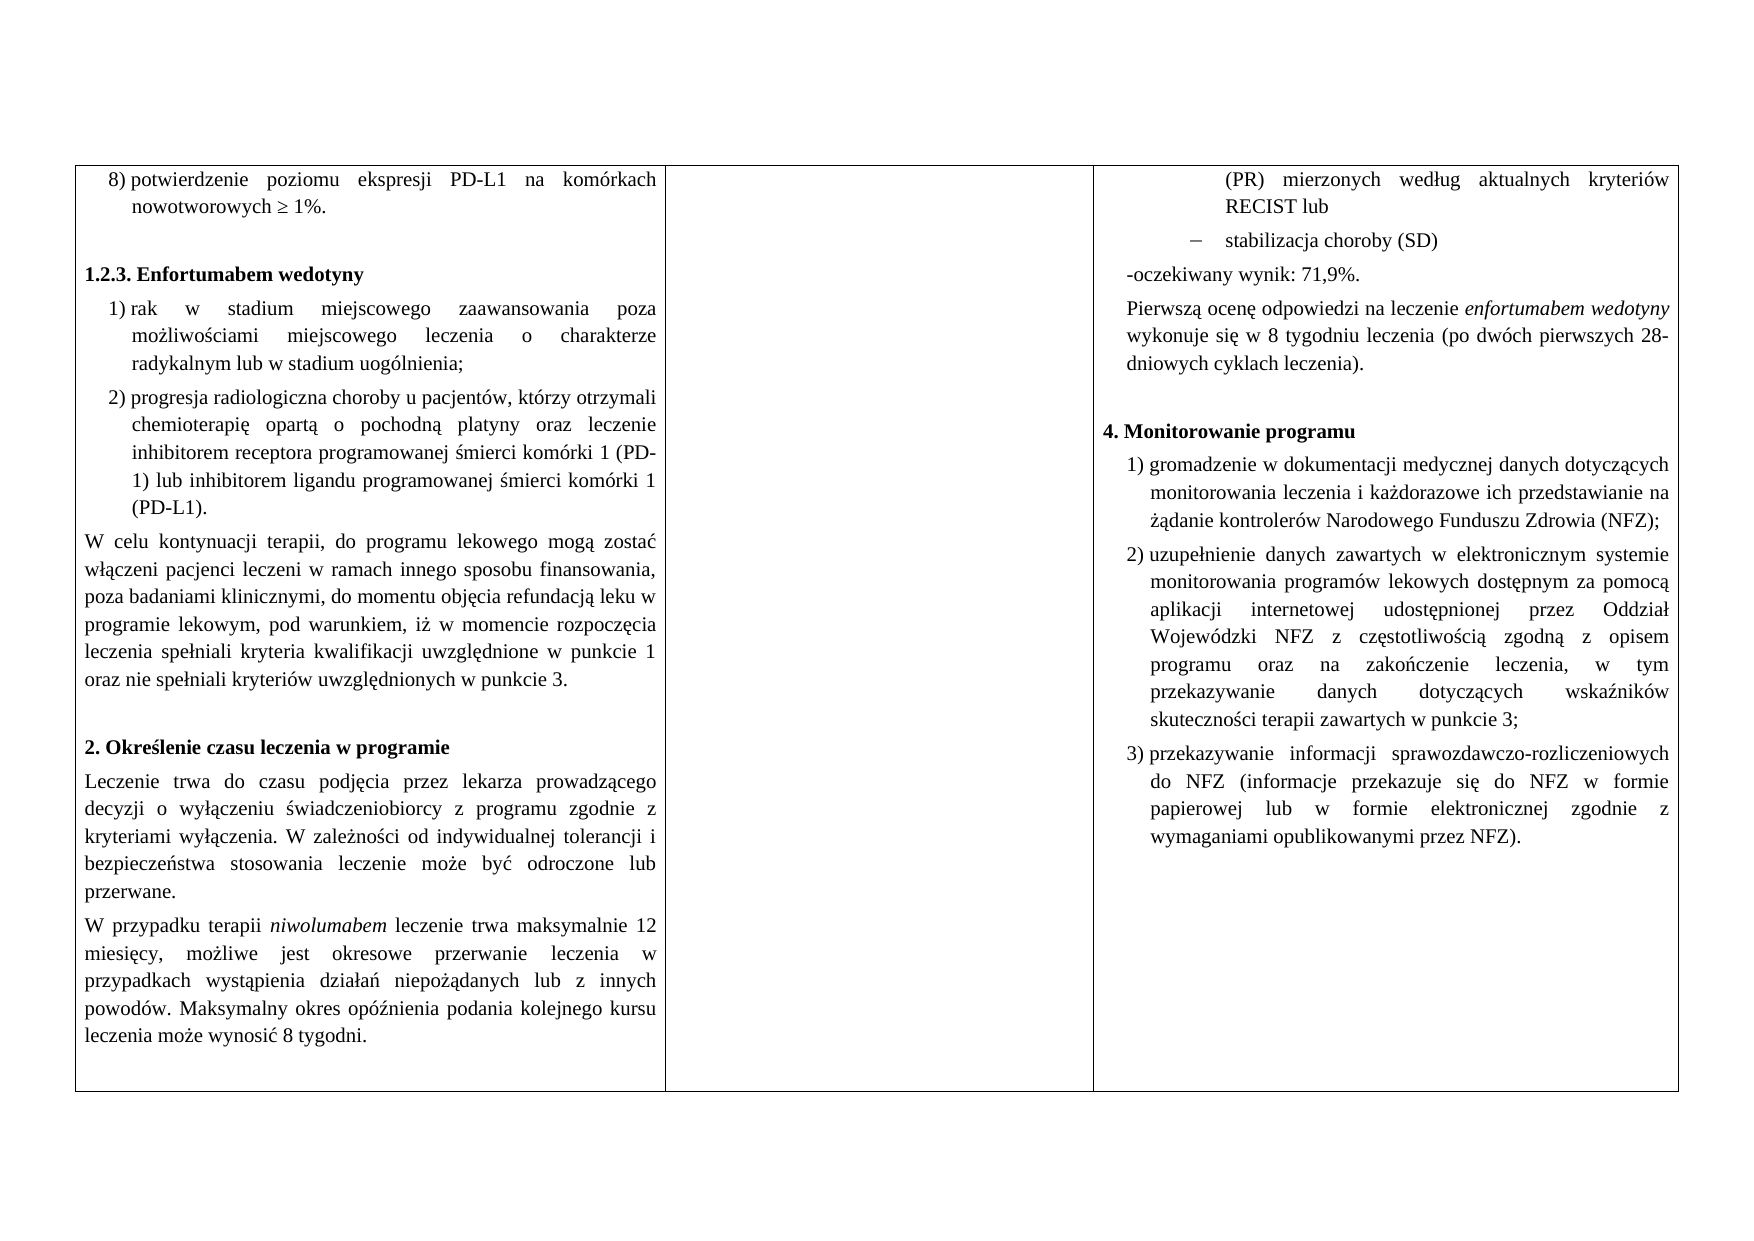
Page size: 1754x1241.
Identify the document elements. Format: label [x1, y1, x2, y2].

table_cell [1094, 166, 1678, 1091]
table_cell [76, 166, 665, 1091]
table_cell [666, 166, 1093, 1091]
